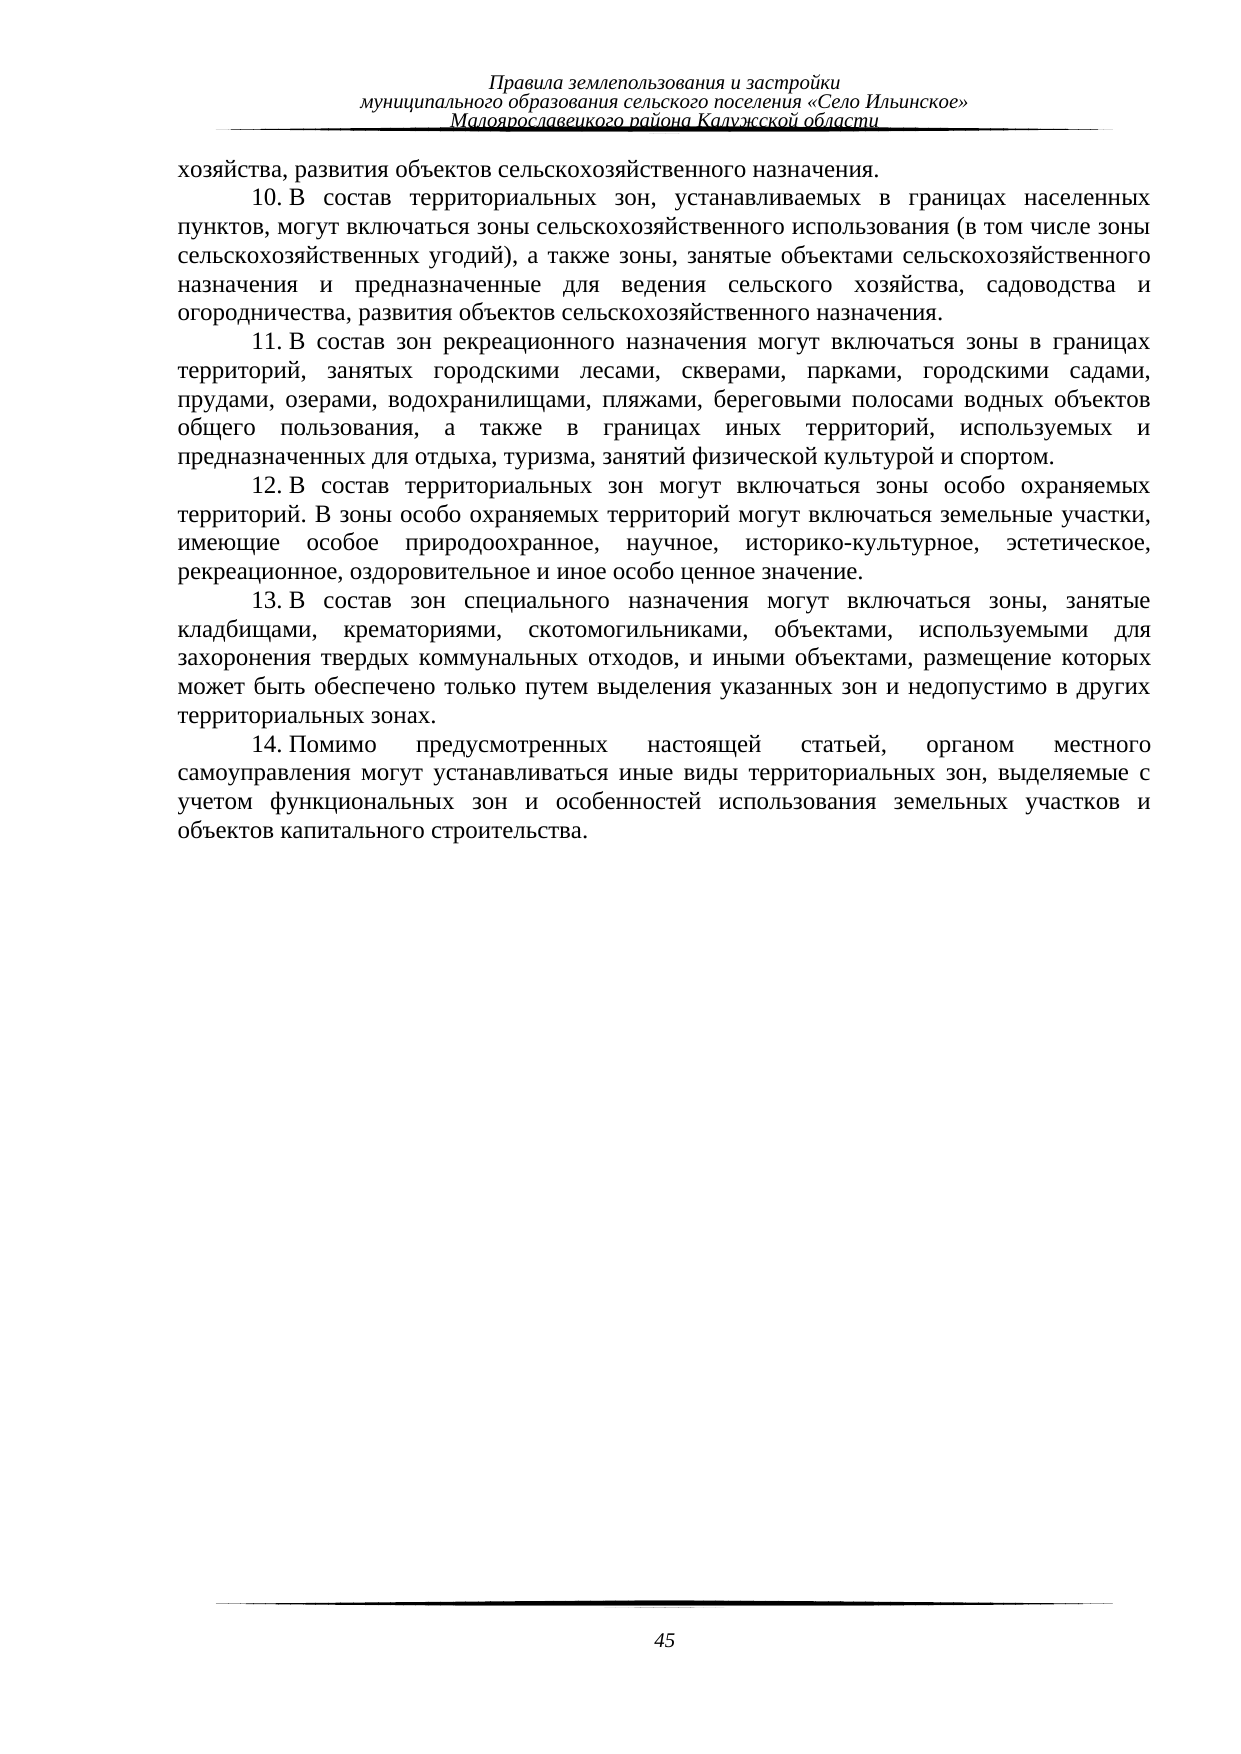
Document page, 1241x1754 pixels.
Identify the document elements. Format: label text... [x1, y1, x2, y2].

text 13. В состав зон специального назначения могут включаться зоны, занятые кладбищами, крематориями, скотомогильниками, объектами, используемыми для захоронения твердых коммунальных отходов, и иными объектами, размещение которых может быть обеспечено только путем выделения указанных зон и недопустимо в других территориальных зонах. [177, 585, 1152, 729]
picture [215, 125, 1113, 134]
text 12. В состав территориальных зон могут включаться зоны особо охраняемых территорий. В зоны особо охраняемых территорий могут включаться земельные участки, имеющие особое природоохранное, научное, историко-культурное, эстетическое, рекреационное, оздоровительное и иное особо ценное значение. [177, 470, 1152, 585]
text 10. В состав территориальных зон, устанавливаемых в границах населенных пунктов, могут включаться зоны сельскохозяйственного использования (в том числе зоны сельскохозяйственных угодий), а также зоны, занятые объектами сельскохозяйственного назначения и предназначенные для ведения сельского хозяйства, садоводства и огородничества, развития объектов сельскохозяйственного назначения. [177, 182, 1152, 326]
text 11. В состав зон рекреационного назначения могут включаться зоны в границах территорий, занятых городскими лесами, скверами, парками, городскими садами, прудами, озерами, водохранилищами, пляжами, береговыми полосами водных объектов общего пользования, а также в границах иных территорий, используемых и предназначенных для отдыха, туризма, занятий физической культурой и спортом. [177, 326, 1152, 470]
picture [215, 1600, 1113, 1608]
text 14. Помимо предусмотренных настоящей статьей, органом местного самоуправления могут устанавливаться иные виды территориальных зон, выделяемые с учетом функциональных зон и особенностей использования земельных участков и объектов капитального строительства. [177, 729, 1152, 844]
